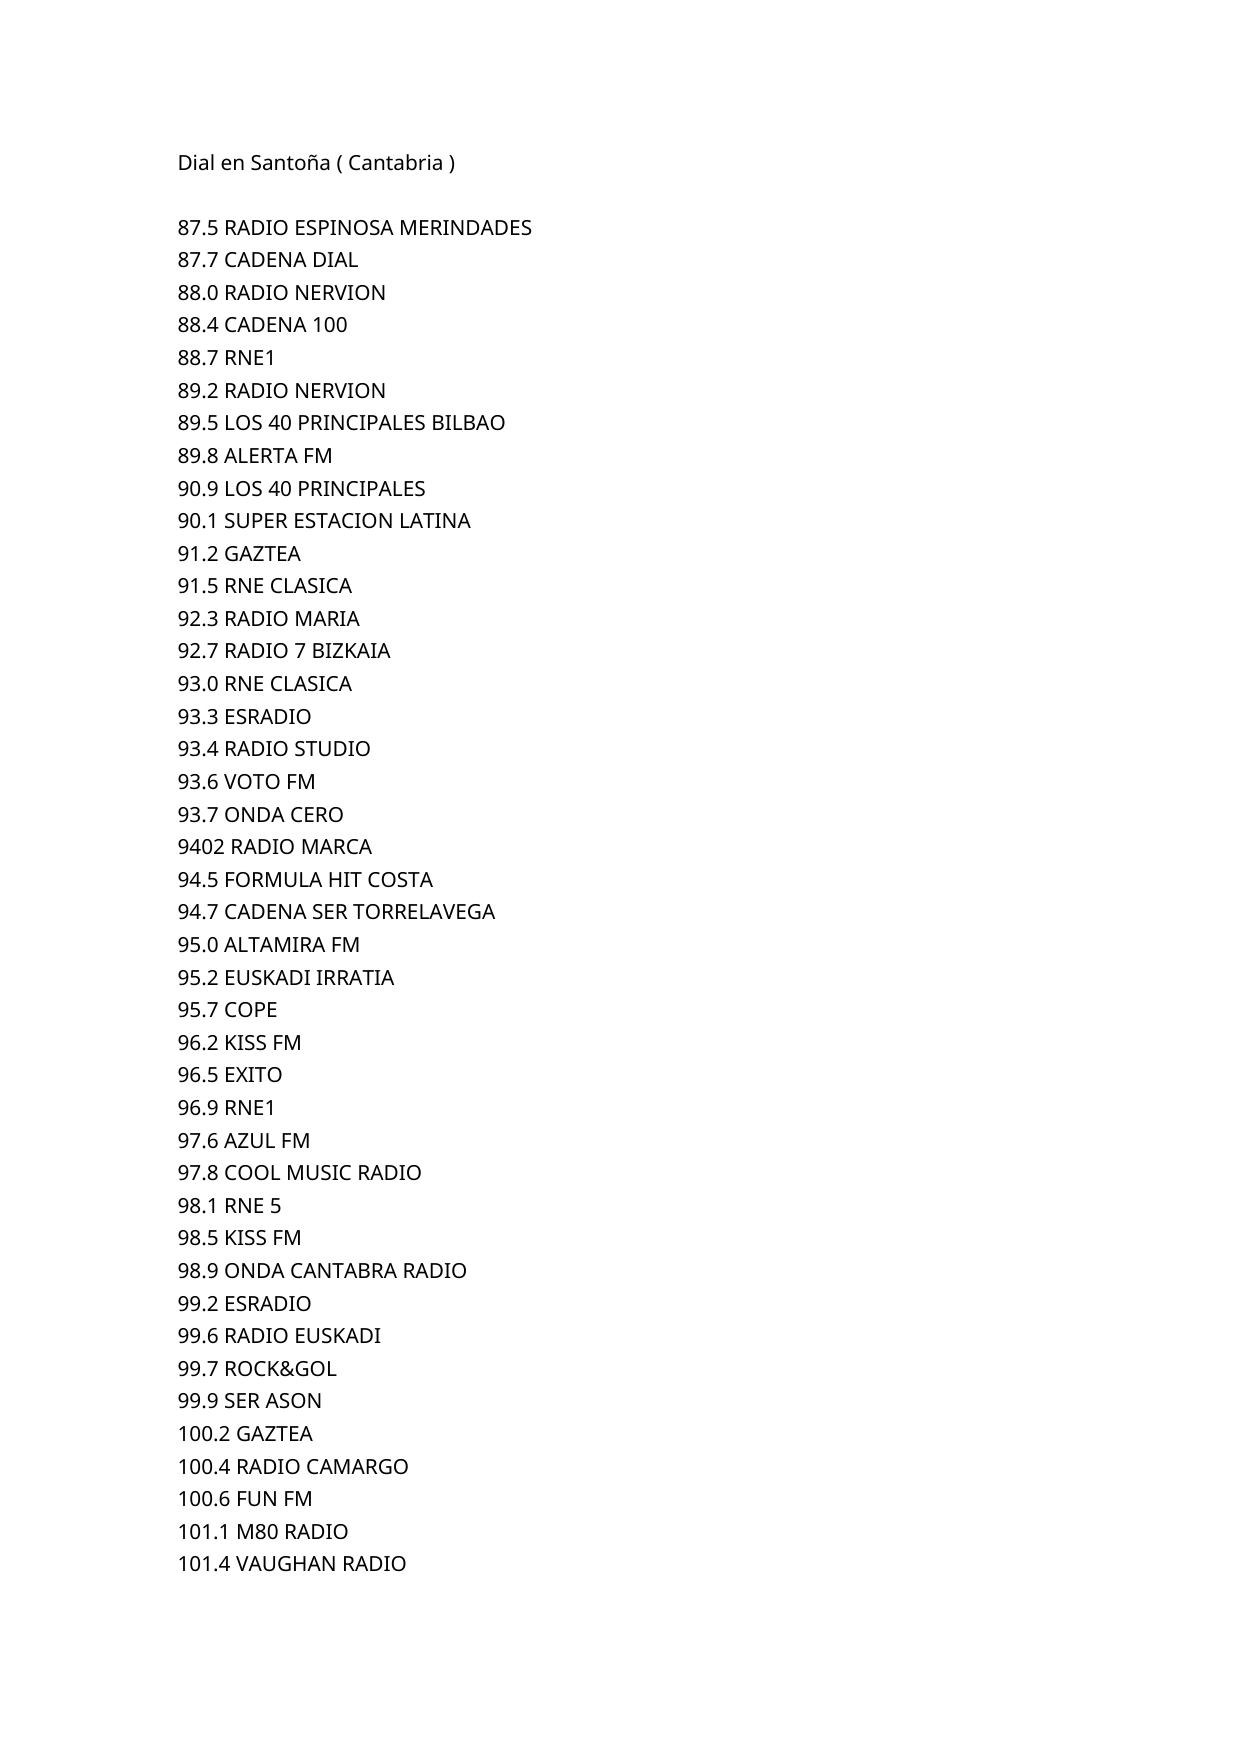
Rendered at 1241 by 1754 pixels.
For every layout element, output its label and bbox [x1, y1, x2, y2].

text [177, 148, 1063, 1578]
